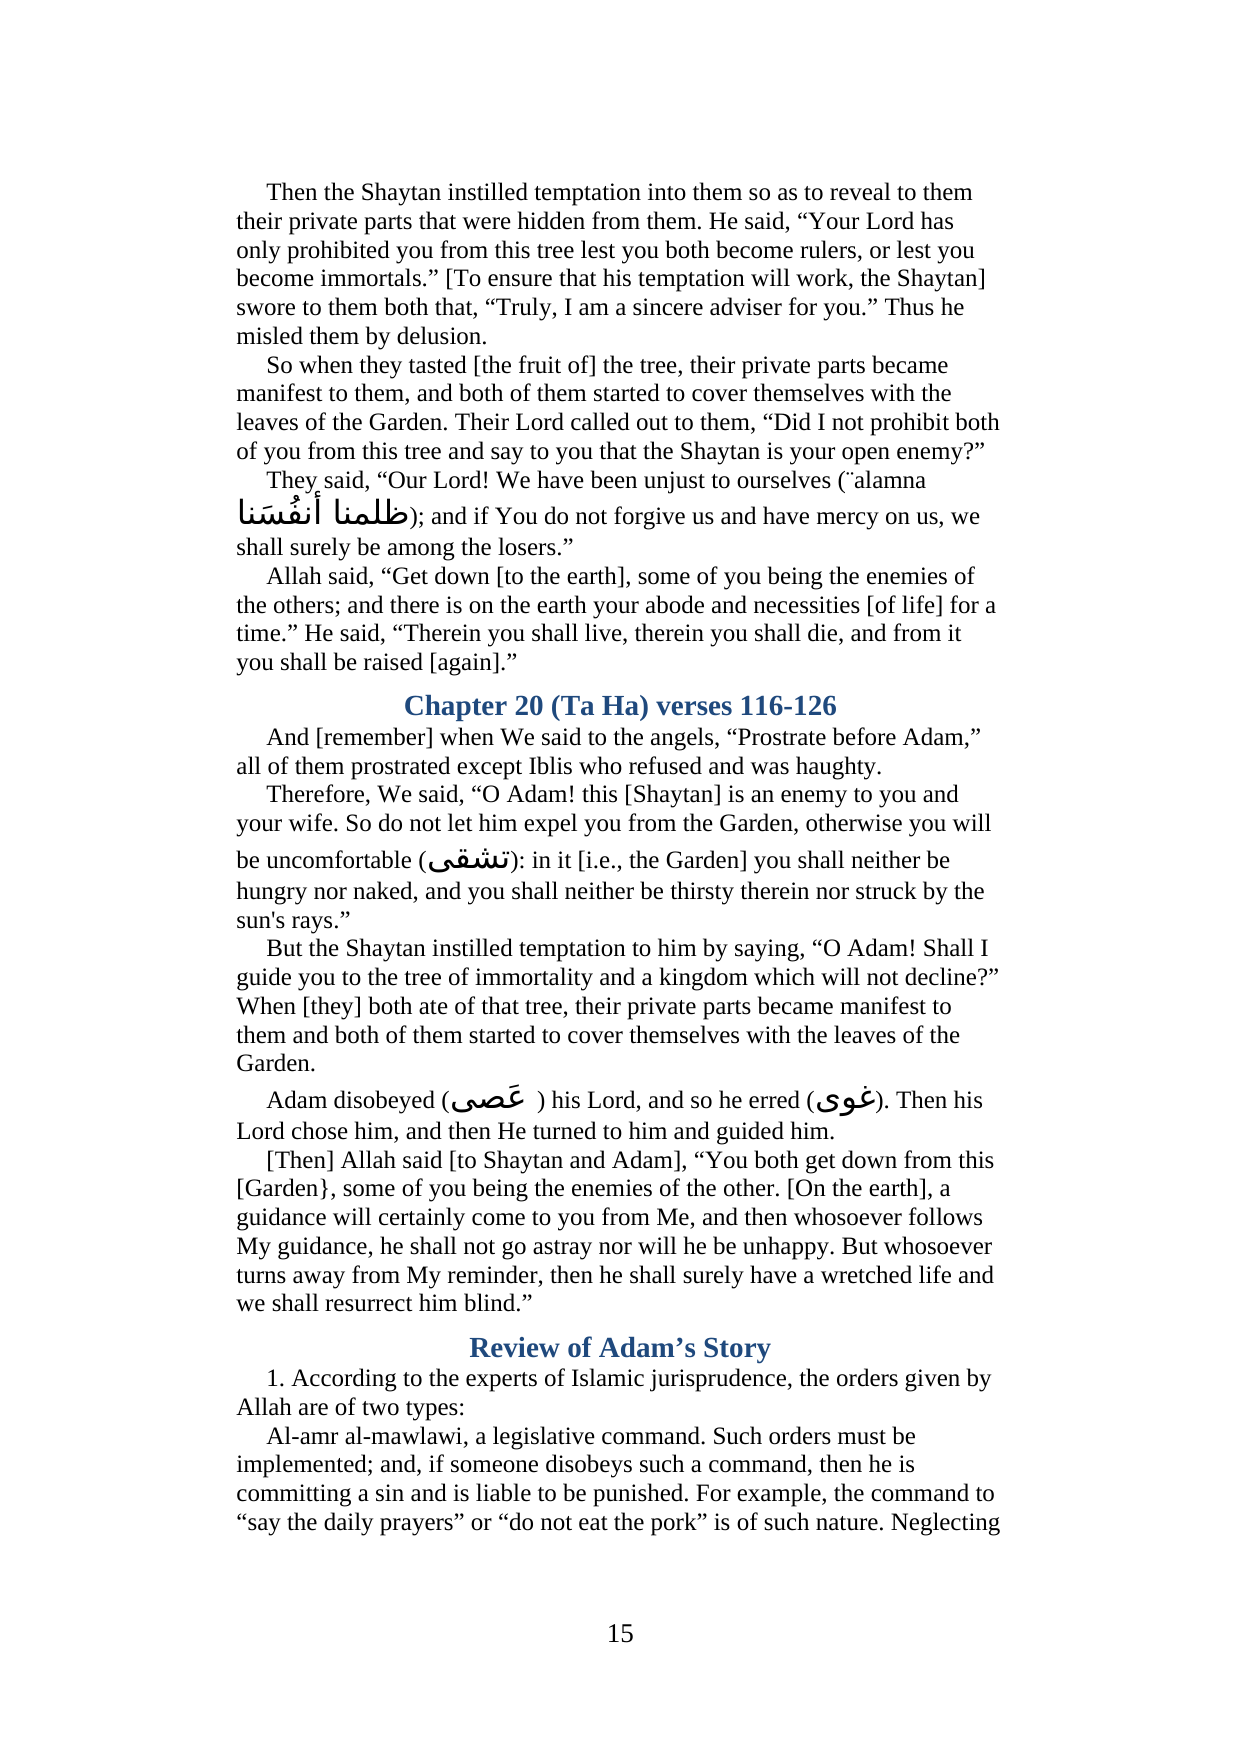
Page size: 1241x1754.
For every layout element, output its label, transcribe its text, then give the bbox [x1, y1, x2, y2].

text But the Shaytan instilled temptation to him by saying, “O Adam! Shall I guide you to the tree of immortality and a kingdom which will not decline?” When [they] both ate of that tree, their private parts became manifest to them and both of them started to cover themselves with the leaves of the Garden. [236, 933, 1004, 1077]
text Therefore, We said, “O Adam! this [Shaytan] is an enemy to you and your wife. So do not let him expel you from the Garden, otherwise you will be uncomfortable (تشقى): in it [i.e., the Garden] you shall neither be hungry nor naked, and you shall neither be thirsty therein nor struck by the sun's rays.” [236, 779, 1004, 933]
text Allah said, “Get down [to the earth], some of you being the enemies of the others; and there is on the earth your abode and necessities [of life] for a time.” He said, “Therein you shall live, therein you shall die, and from it you shall be raised [again].” [236, 561, 1004, 676]
subtitle Chapter 20 (Ta Ha) verses 116-126 [236, 688, 1004, 722]
text Adam disobeyed (عَصى ) his Lord, and so he erred (غوى). Then his Lord chose him, and then He turned to him and guided him. [236, 1077, 1004, 1145]
text 1. According to the experts of Islamic jurisprudence, the orders given by Allah are of two types: [236, 1363, 1004, 1421]
text [Then] Allah said [to Shaytan and Adam], “You both get down from this [Garden}, some of you being the enemies of the other. [On the earth], a guidance will certainly come to you from Me, and then whosoever follows My guidance, he shall not go astray nor will he be unhappy. But whosoever turns away from My reminder, then he shall surely have a wretched life and we shall resurrect him blind.” [236, 1145, 1004, 1317]
text They said, “Our Lord! We have been unjust to ourselves (¨alamna ظلمنا أنفُسَنا); and if You do not forgive us and have mercy on us, we shall surely be among the losers.” [236, 465, 1004, 561]
subtitle Review of Adam’s Story [236, 1330, 1004, 1363]
text And [remember] when We said to the angels, “Prostrate before Adam,” all of them prostrated except Iblis who refused and was haughty. [236, 722, 1004, 779]
text Then the Shaytan instilled temptation into them so as to reveal to them their private parts that were hidden from them. He said, “Your Lord has only prohibited you from this tree lest you both become rulers, or lest you become immortals.” [To ensure that his temptation will work, the Shaytan] swore to them both that, “Truly, I am a sincere adviser for you.” Thus he misled them by delusion. [236, 177, 1004, 350]
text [236, 1421, 1004, 1536]
text So when they tasted [the fruit of] the tree, their private parts became manifest to them, and both of them started to cover themselves with the leaves of the Garden. Their Lord called out to them, “Did I not prohibit both of you from this tree and say to you that the Shaytan is your open enemy?” [236, 350, 1004, 465]
